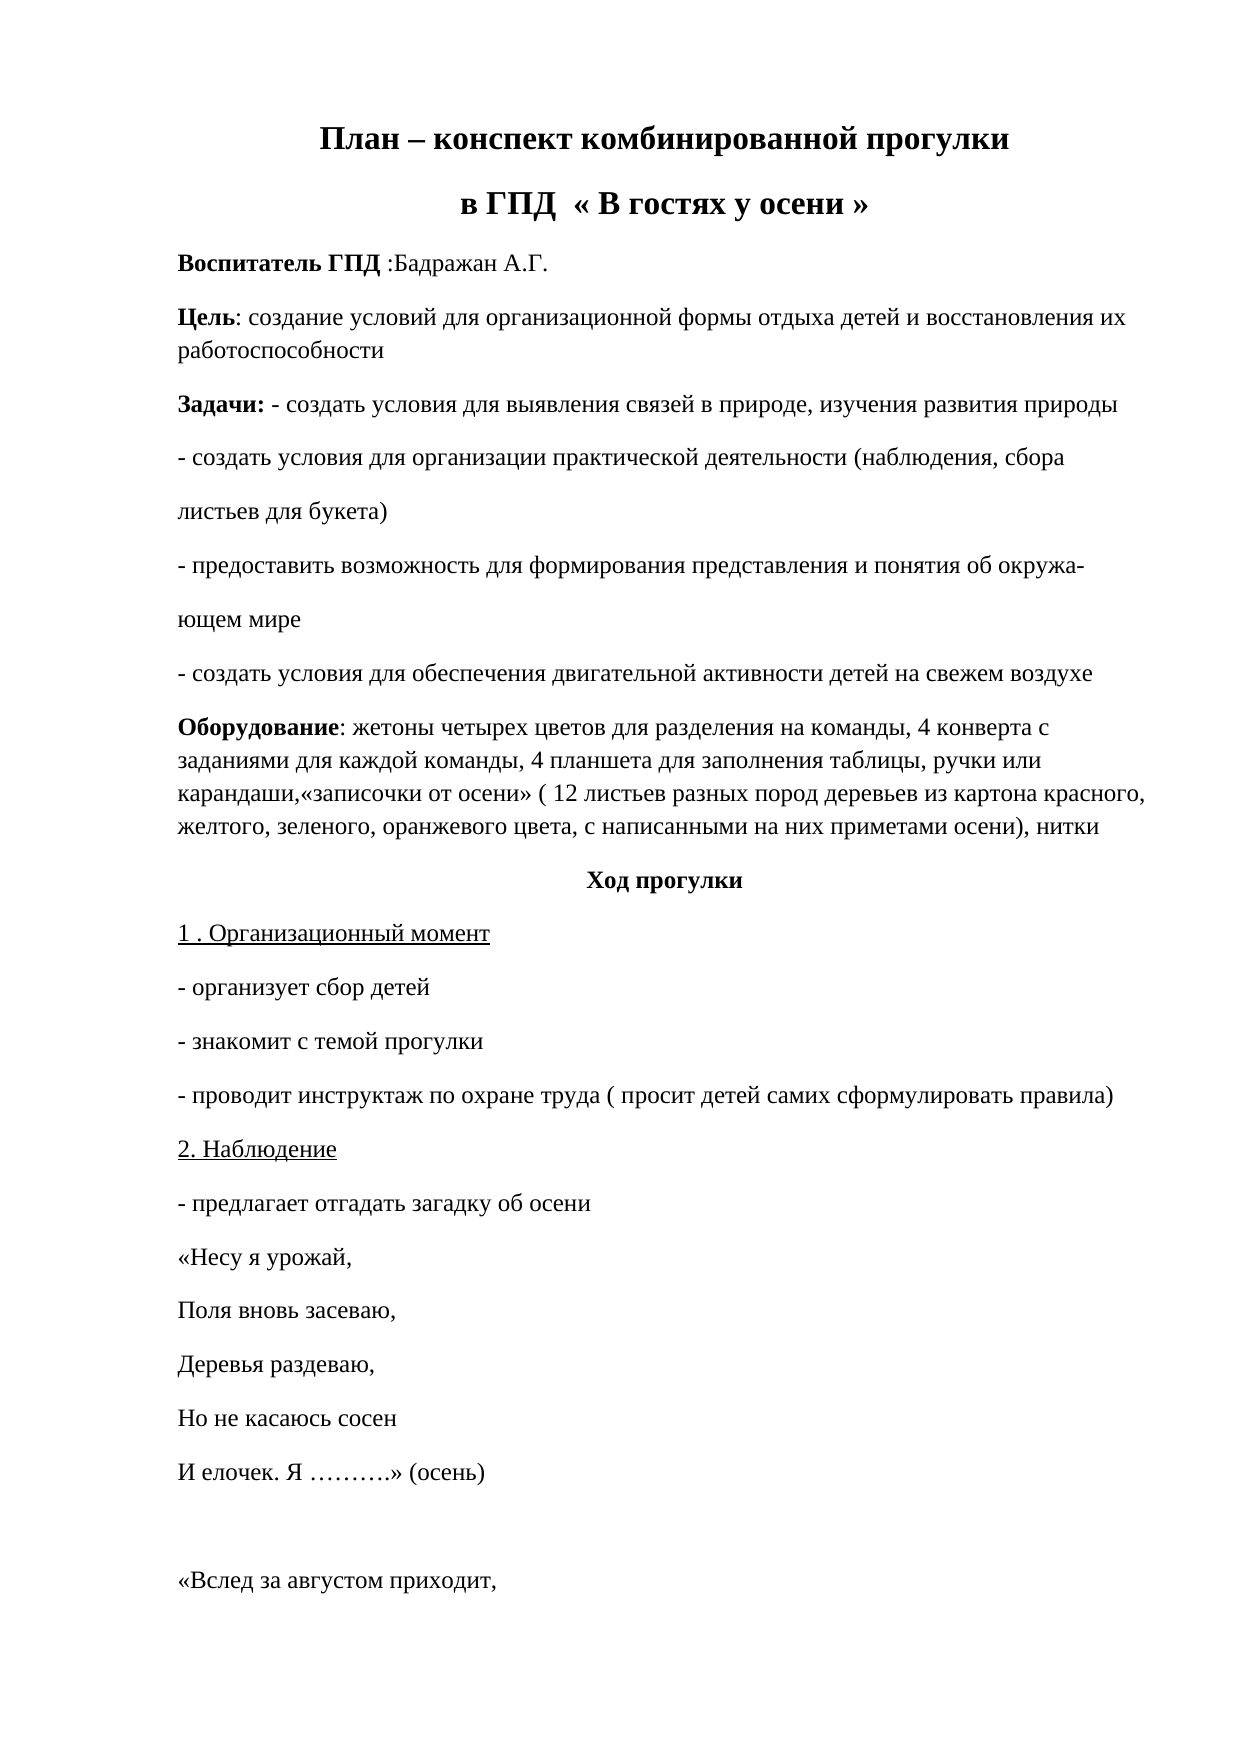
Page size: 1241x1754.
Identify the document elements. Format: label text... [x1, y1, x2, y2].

text Цель: создание условий для организационной формы отдыха детей и восстановления их работоспособности [177, 302, 1152, 363]
text Но не касаюсь сосен [177, 1403, 1152, 1432]
text - предлагает отгадать загадку об осени [177, 1188, 1152, 1217]
text ющем мире [177, 604, 1152, 633]
text - организует сбор детей [177, 972, 1152, 1001]
text в ГПД « В гостях у осени » [177, 183, 1152, 221]
text - знакомит с темой прогулки [177, 1026, 1152, 1055]
text И елочек. Я ……….» (осень) [177, 1457, 1152, 1486]
text Воспитатель ГПД :Бадражан А.Г. [177, 248, 1152, 277]
text - создать условия для обеспечения двигательной активности детей на свежем воздухе [177, 658, 1152, 687]
text План – конспект комбинированной прогулки [177, 118, 1152, 156]
text Деревья раздеваю, [177, 1349, 1152, 1378]
text 2. Наблюдение [177, 1134, 1152, 1163]
text - проводит инструктаж по охране труда ( просит детей самих сформулировать правила) [177, 1080, 1152, 1109]
text Ход прогулки [177, 865, 1152, 893]
text листьев для букета) [177, 496, 1152, 525]
text - создать условия для организации практической деятельности (наблюдения, сбора [177, 442, 1152, 471]
text Поля вновь засеваю, [177, 1296, 1152, 1324]
text - предоставить возможность для формирования представления и понятия об окружа- [177, 550, 1152, 579]
text 1 . Организационный момент [177, 918, 1152, 947]
text Задачи: - создать условия для выявления связей в природе, изучения развития природы [177, 389, 1152, 417]
text «Вслед за августом приходит, [177, 1565, 1152, 1593]
text «Несу я урожай, [177, 1242, 1152, 1270]
text Оборудование: жетоны четырех цветов для разделения на команды, 4 конверта с заданиями для каждой команды, 4 планшета для заполнения таблицы, ручки или карандаши,«записочки от осени» ( 12 листьев разных пород деревьев из картона красного, желтого, зеленого, оранжевого цвета, с написанными на них приметами осени), нитки [177, 712, 1152, 839]
